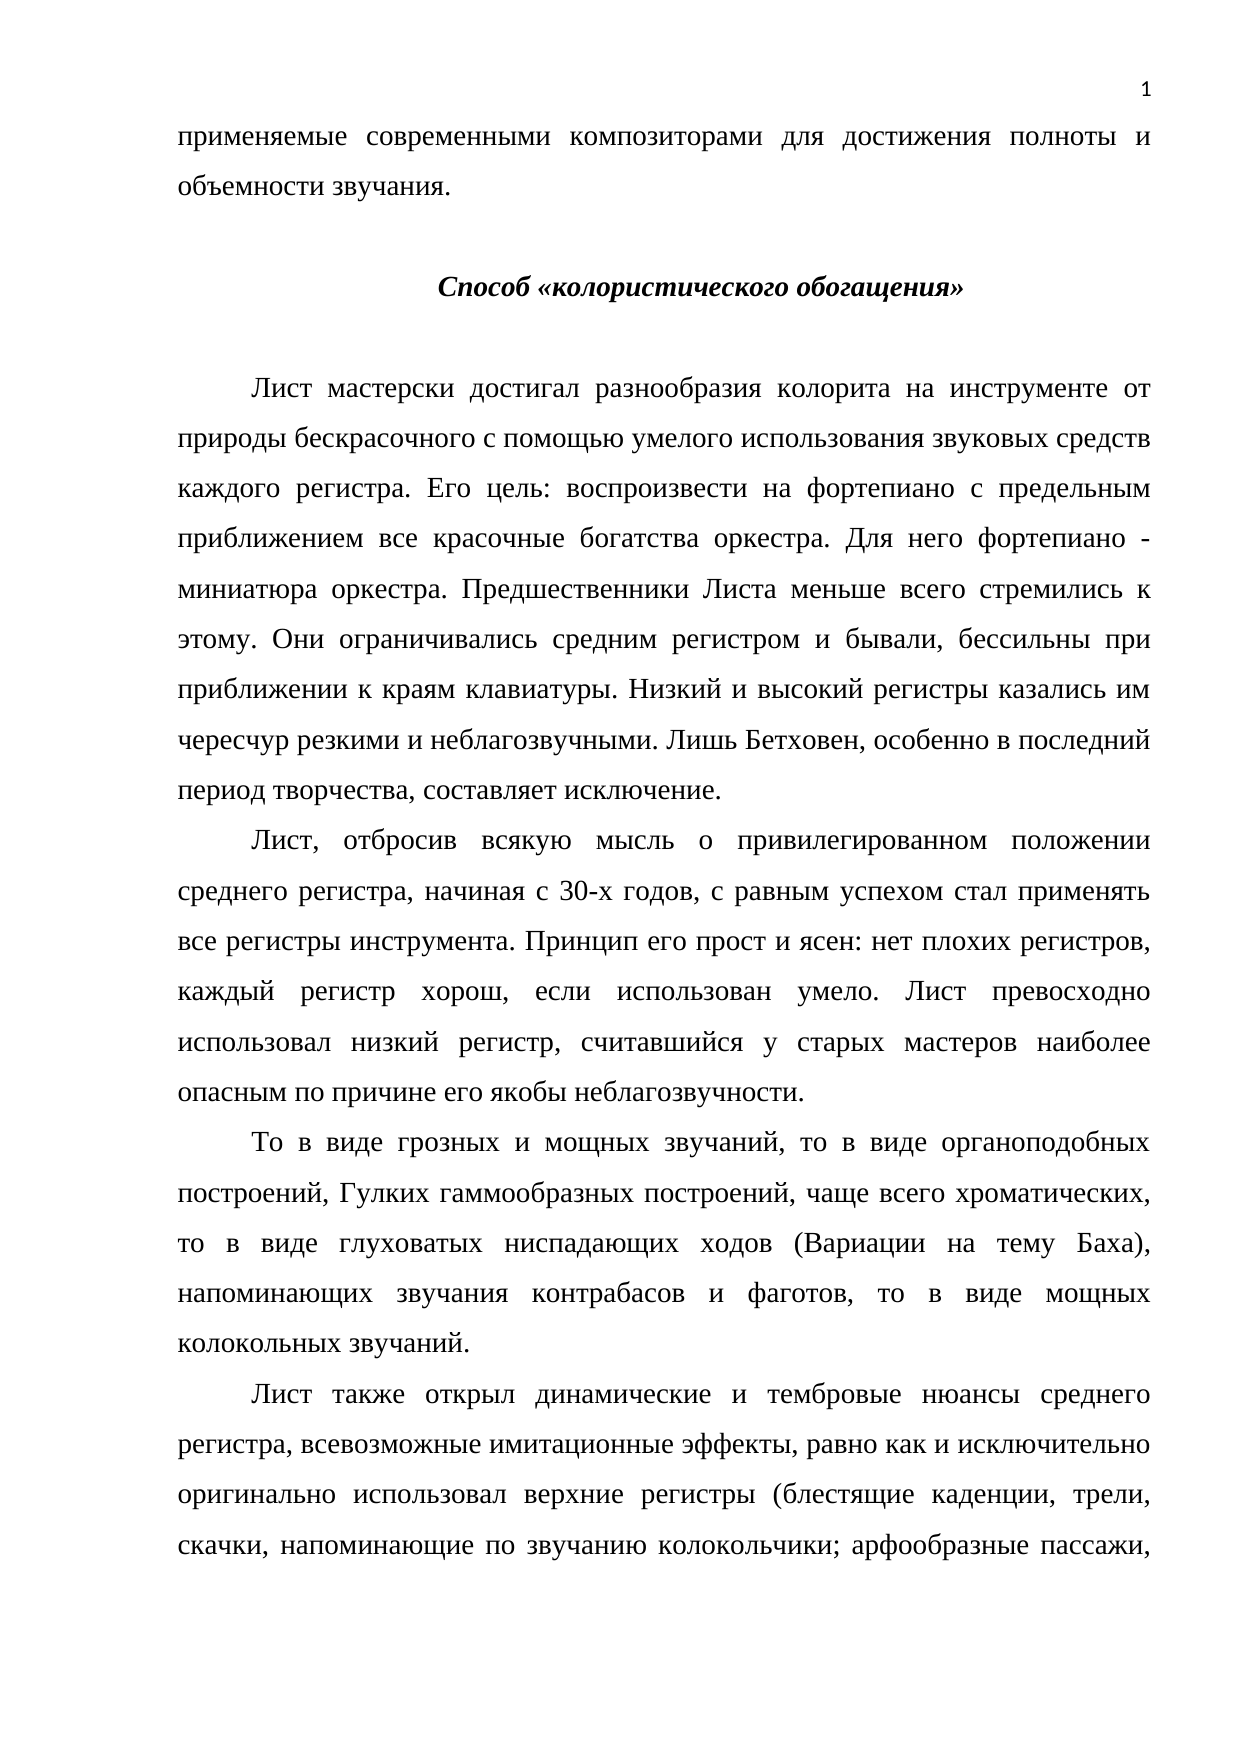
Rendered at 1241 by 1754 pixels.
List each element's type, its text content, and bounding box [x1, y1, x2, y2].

text Способ «колористического обогащения» [177, 269, 1152, 303]
text То в виде грозных и мощных звучаний, то в виде органоподобных построений, Гулких гаммообразных построений, чаще всего хроматических, то в виде глуховатых ниспадающих ходов (Вариации на тему Баха), напоминающих звучания контрабасов и фаготов, то в виде мощных колокольных звучаний. [177, 1124, 1152, 1359]
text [177, 1376, 1152, 1560]
text Лист, отбросив всякую мысль о привилегированном положении среднего регистра, начиная с 30-х годов, с равным успехом стал применять все регистры инструмента. Принцип его прост и ясен: нет плохих регистров, каждый регистр хорош, если использован умело. Лист превосходно использовал низкий регистр, считавшийся у старых мастеров наиболее опасным по причине его якобы неблагозвучности. [177, 822, 1152, 1108]
text Лист мастерски достигал разнообразия колорита на инструменте от природы бескрасочного с помощью умелого использования звуковых средств каждого регистра. Его цель: воспроизвести на фортепиано с предельным приближением все красочные богатства оркестра. Для него фортепиано - миниатюра оркестра. Предшественники Листа меньше всего стремились к этому. Они ограничивались средним регистром и бывали, бессильны при приближении к краям клавиатуры. Низкий и высокий регистры казались им чересчур резкими и неблагозвучными. Лишь Бетховен, особенно в последний период творчества, составляет исключение. [177, 370, 1152, 806]
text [177, 118, 1152, 202]
